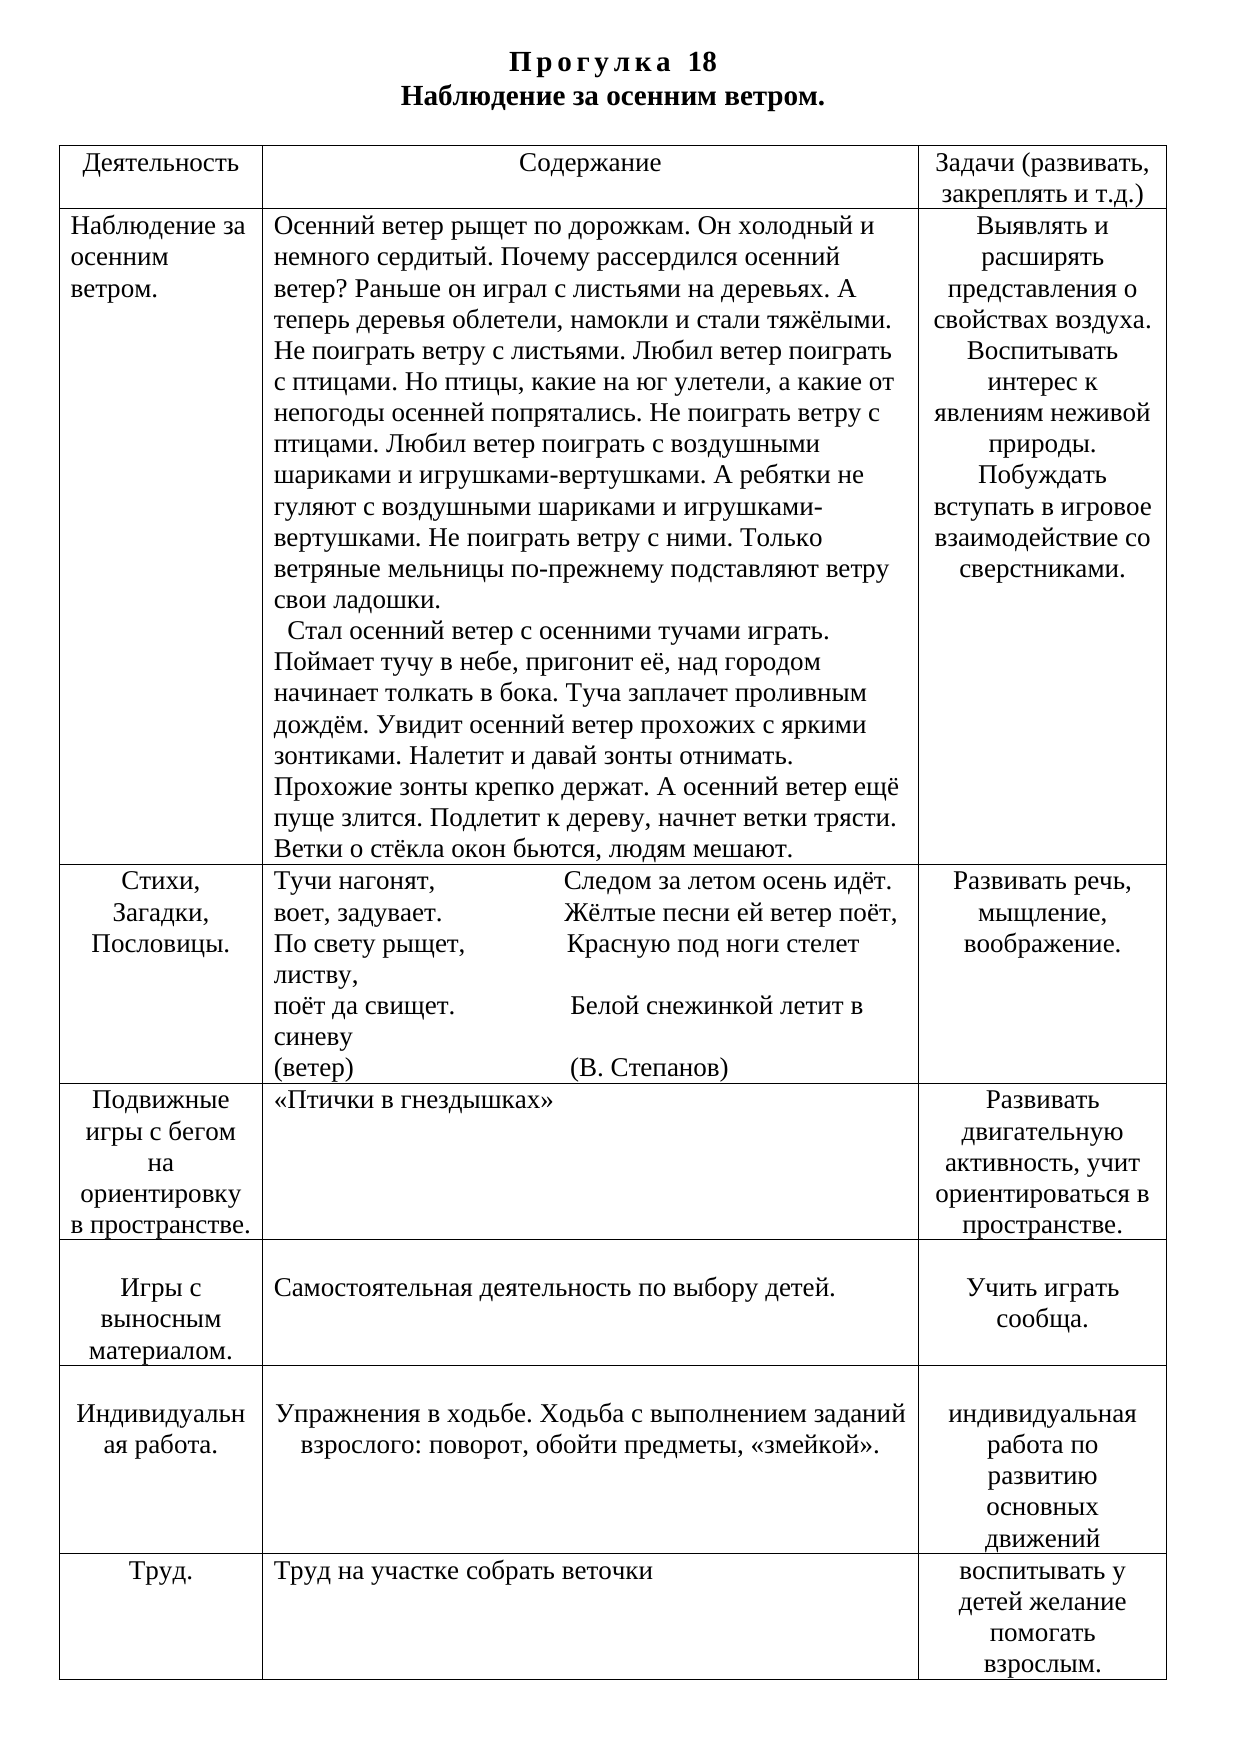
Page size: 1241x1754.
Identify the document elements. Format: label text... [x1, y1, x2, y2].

table_cell Осенний ветер рыщет по дорожкам. Он холодный и немного сердитый. Почему рассердился осенний ветер? Раньше он играл с листьями на деревьях. А теперь деревья облетели, намокли и стали тяжёлыми. Не поиграть ветру с листьями. Любил ветер поиграть с птицами. Но птицы, какие на юг улетели, а какие от непогоды осенней попрятались. Не поиграть ветру с птицами. Любил ветер поиграть с воздушными шариками и игрушками-вертушками. А ребятки не гуляют с воздушными шариками и игрушками-вертушками. Не поиграть ветру с ними. Только ветряные мельницы по-прежнему подставляют ветру свои ладошки. Стал осенний ветер с осенними тучами играть. Поймает тучу в небе, пригонит её, над городом начинает толкать в бока. Туча заплачет проливным дождём. Увидит осенний ветер прохожих с яркими зонтиками. Налетит и давай зонты отнимать. Прохожие зонты крепко держат. А осенний ветер ещё пуще злится. Подлетит к дереву, начнет ветки трясти. Ветки о стёкла окон бьются, людям мешают. [263, 209, 918, 863]
table_cell Развивать речь, мыщление, воображение. [919, 865, 1166, 1082]
text Прогулка 18 [44, 44, 1181, 78]
table_cell Труд на участке собрать веточки [263, 1554, 918, 1678]
table_cell Самостоятельная деятельность по выбору детей. [263, 1240, 918, 1365]
table_cell Игры с выносным материалом. [60, 1240, 262, 1365]
table_cell Тучи нагонят, Следом за летом осень идёт. воет, задувает. Жёлтые песни ей ветер поёт, По свету рыщет, Красную под ноги стелет листву, поёт да свищет. Белой снежинкой летит в синеву (ветер) (В. Степанов) [263, 865, 918, 1082]
table_cell Подвижные игры с бегом на ориентировку в пространстве. [60, 1084, 262, 1239]
table_cell Учить играть сообща. [919, 1240, 1166, 1365]
table_header Содержание [263, 146, 918, 208]
text Наблюдение за осенним ветром. [44, 78, 1181, 111]
table_cell Стихи, Загадки, Пословицы. [60, 865, 262, 1082]
table_cell Развивать двигательную активность, учит ориентироваться в пространстве. [919, 1084, 1166, 1239]
table_cell «Птички в гнездышках» [263, 1084, 918, 1239]
table_cell Индивидуальная работа. [60, 1366, 262, 1553]
table_cell Труд. [60, 1554, 262, 1678]
table_cell Упражнения в ходьбе. Ходьба с выполнением заданий взрослого: поворот, обойти предметы, «змейкой». [263, 1366, 918, 1553]
table_cell индивидуальная работа по развитию основных движений [919, 1366, 1166, 1553]
table_header Деятельность [60, 146, 262, 208]
table_cell Выявлять и расширять представления о свойствах воздуха. Воспитывать интерес к явлениям неживой природы. Побуждать вступать в игровое взаимодействие со сверстниками. [919, 209, 1166, 863]
table_header Задачи (развивать, закреплять и т.д.) [919, 146, 1166, 208]
table_cell Наблюдение за осенним ветром. [60, 209, 262, 863]
table_cell воспитывать у детей желание помогать взрослым. [919, 1554, 1166, 1678]
